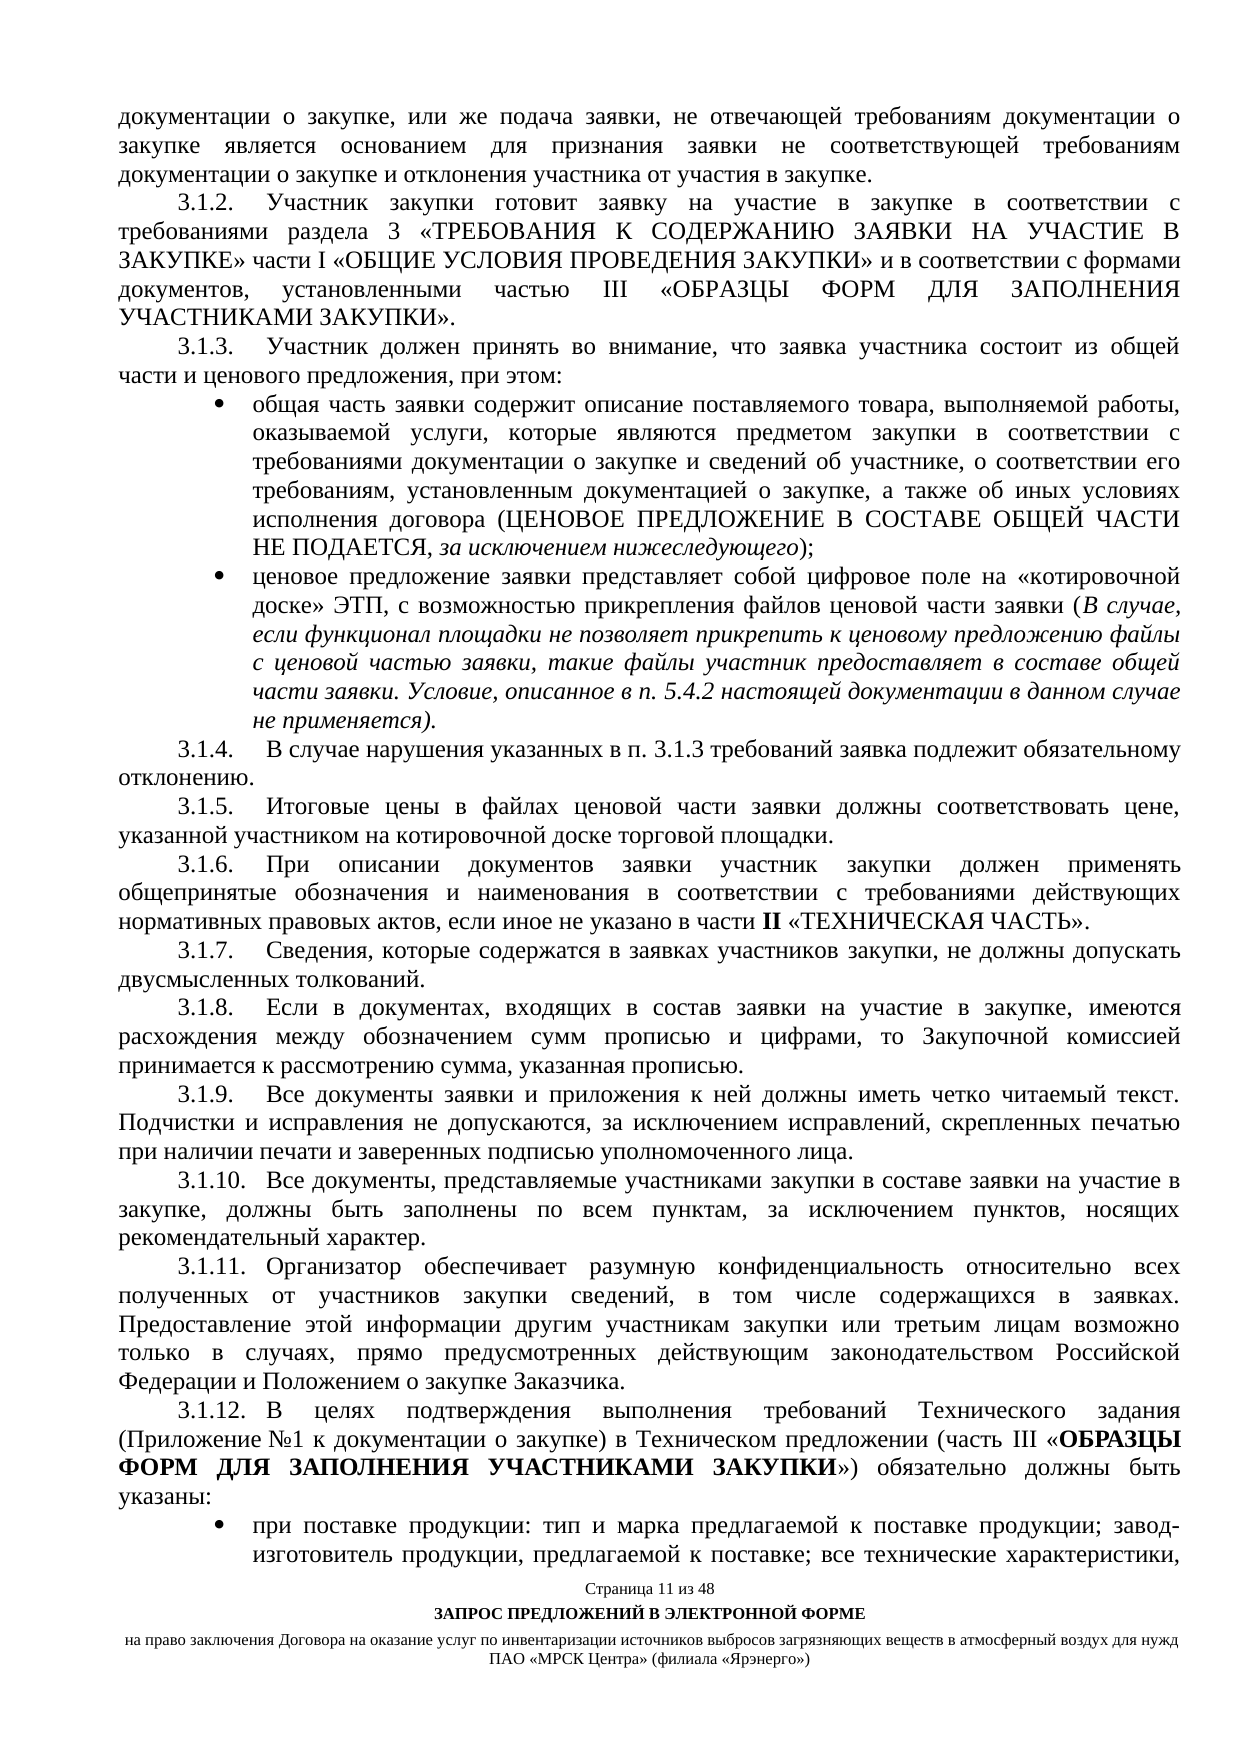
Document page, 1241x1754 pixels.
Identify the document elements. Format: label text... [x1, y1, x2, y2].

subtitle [118, 101, 1181, 187]
subtitle Участник должен принять во внимание, что заявка участника состоит из общей части и ценового предложения, при этом: [118, 331, 1181, 389]
subtitle В целях подтверждения выполнения требований Технического задания (Приложение №1 к документации о закупке) в Техническом предложении (часть III «ОБРАЗЦЫ ФОРМ ДЛЯ ЗАПОЛНЕНИЯ УЧАСТНИКАМИ ЗАКУПКИ») обязательно должны быть указаны: [118, 1395, 1181, 1510]
subtitle Если в документах, входящих в состав заявки на участие в закупке, имеются расхождения между обозначением сумм прописью и цифрами, то Закупочной комиссией принимается к рассмотрению сумма, указанная прописью. [118, 992, 1181, 1079]
subtitle Все документы заявки и приложения к ней должны иметь четко читаемый текст. Подчистки и исправления не допускаются, за исключением исправлений, скрепленных печатью при наличии печати и заверенных подписью уполномоченного лица. [118, 1079, 1181, 1165]
list общая часть заявки содержит описание поставляемого товара, выполняемой работы, оказываемой услуги, которые являются предметом закупки в соответствии с требованиями документации о закупке и сведений об участнике, о соответствии его требованиям, установленным документацией о закупке, а также об иных условиях исполнения договора (ЦЕНОВОЕ ПРЕДЛОЖЕНИЕ В СОСТАВЕ ОБЩЕЙ ЧАСТИ НЕ ПОДАЕТСЯ, за исключением нижеследующего); [215, 389, 1181, 561]
subtitle Участник закупки готовит заявку на участие в закупке в соответствии с требованиями раздела 3 «ТРЕБОВАНИЯ К СОДЕРЖАНИЮ ЗАЯВКИ НА УЧАСТИЕ В ЗАКУПКЕ» части I «ОБЩИЕ УСЛОВИЯ ПРОВЕДЕНИЯ ЗАКУПКИ» и в соответствии с формами документов, установленными частью III «ОБРАЗЦЫ ФОРМ ДЛЯ ЗАПОЛНЕНИЯ УЧАСТНИКАМИ ЗАКУПКИ». [118, 187, 1181, 331]
list ценовое предложение заявки представляет собой цифровое поле на «котировочной доске» ЭТП, с возможностью прикрепления файлов ценовой части заявки (В случае, если функционал площадки не позволяет прикрепить к ценовому предложению файлы с ценовой частью заявки, такие файлы участник предоставляет в составе общей части заявки. Условие, описанное в п. 5.4.2 настоящей документации в данном случае не применяется). [215, 561, 1181, 734]
subtitle В случае нарушения указанных в п. 3.1.3 требований заявка подлежит обязательному отклонению. [118, 734, 1181, 791]
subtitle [215, 1510, 1181, 1567]
subtitle Все документы, представляемые участниками закупки в составе заявки на участие в закупке, должны быть заполнены по всем пунктам, за исключением пунктов, носящих рекомендательный характер. [118, 1165, 1181, 1251]
subtitle Организатор обеспечивает разумную конфиденциальность относительно всех полученных от участников закупки сведений, в том числе содержащихся в заявках. Предоставление этой информации другим участникам закупки или третьим лицам возможно только в случаях, прямо предусмотренных действующим законодательством Российской Федерации и Положением о закупке Заказчика. [118, 1251, 1181, 1395]
subtitle При описании документов заявки участник закупки должен применять общепринятые обозначения и наименования в соответствии с требованиями действующих нормативных правовых актов, если иное не указано в части II «ТЕХНИЧЕСКАЯ ЧАСТЬ». [118, 849, 1181, 935]
subtitle Итоговые цены в файлах ценовой части заявки должны соответствовать цене, указанной участником на котировочной доске торговой площадки. [118, 791, 1181, 849]
subtitle Сведения, которые содержатся в заявках участников закупки, не должны допускать двусмысленных толкований. [118, 935, 1181, 992]
